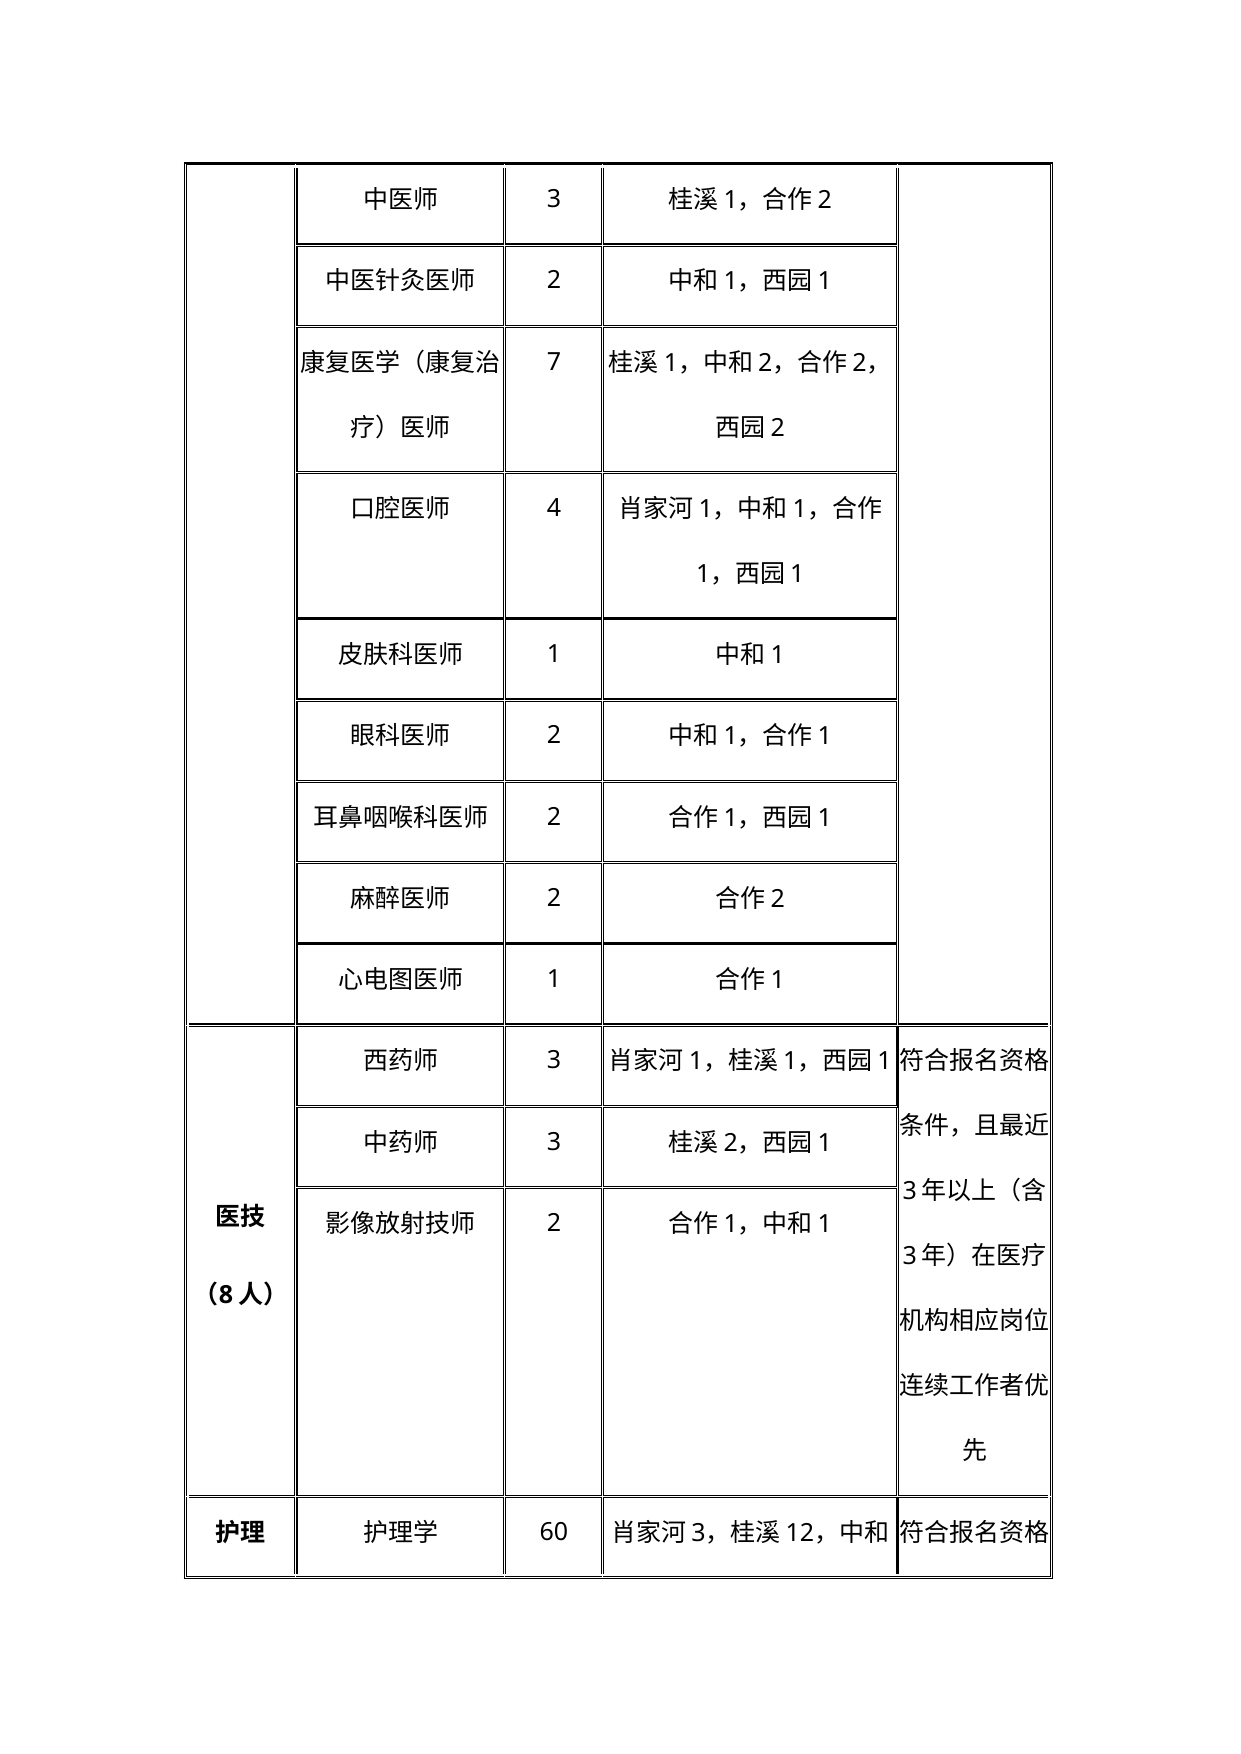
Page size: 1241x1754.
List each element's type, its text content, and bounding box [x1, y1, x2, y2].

table_cell 耳鼻咽喉科医师 [298, 783, 503, 861]
table_cell 桂溪2，西园1 [604, 1108, 896, 1186]
table_cell 麻醉医师 [298, 864, 503, 942]
table_cell 1 [506, 945, 601, 1023]
table_cell 中和1，西园1 [604, 247, 896, 324]
table_cell 3 [505, 165, 603, 243]
table_cell 2 [506, 1189, 601, 1494]
table_cell 1 [506, 620, 601, 698]
table_cell 60 [505, 1498, 603, 1576]
table_cell 2 [506, 247, 601, 324]
table_cell 皮肤科医师 [298, 620, 503, 698]
table_cell 4 [506, 474, 601, 617]
table_cell 肖家河1，桂溪1，西园1 [604, 1027, 896, 1104]
table_cell 康复医学（康复治疗）医师 [298, 328, 503, 471]
table_cell 3 [506, 1108, 601, 1186]
table_cell 合作1，中和1 [604, 1189, 896, 1494]
table_cell 桂溪1，中和2，合作2，西园2 [604, 328, 896, 471]
table_cell 西药师 [298, 1027, 503, 1104]
table_cell 3 [506, 1027, 601, 1104]
table_cell 口腔医师 [298, 474, 503, 617]
table_cell 合作1，西园1 [604, 783, 896, 861]
table_cell 2 [506, 783, 601, 861]
table_cell 中药师 [298, 1108, 503, 1186]
table_cell 影像放射技师 [298, 1189, 503, 1494]
table_cell 7 [506, 328, 601, 471]
table_cell 医技 （8人） [187, 1023, 294, 1494]
table_cell 肖家河1，中和1，合作1，西园1 [604, 474, 896, 617]
table_cell 桂溪1，合作2 [603, 165, 897, 243]
table_cell 中和1，合作1 [604, 702, 896, 779]
table_cell 2 [506, 864, 601, 942]
table_cell 中医师 [296, 165, 505, 243]
table_cell 中和1 [604, 620, 896, 698]
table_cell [897, 1495, 1050, 1576]
table_cell 2 [506, 702, 601, 779]
table_cell 护理 （60人） [187, 1495, 296, 1576]
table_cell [603, 1498, 897, 1576]
table_cell 眼科医师 [298, 702, 503, 779]
table_cell 心电图医师 [298, 945, 503, 1023]
table_cell 合作2 [604, 864, 896, 942]
table_cell 合作1 [604, 945, 896, 1023]
table_cell 护理学 [296, 1498, 505, 1576]
table_cell 中医针灸医师 [298, 247, 503, 324]
table_cell 符合报名资格条件，且最近3年以上（含3年）在医疗机构相应岗位连续工作者优先 [899, 1023, 1050, 1494]
